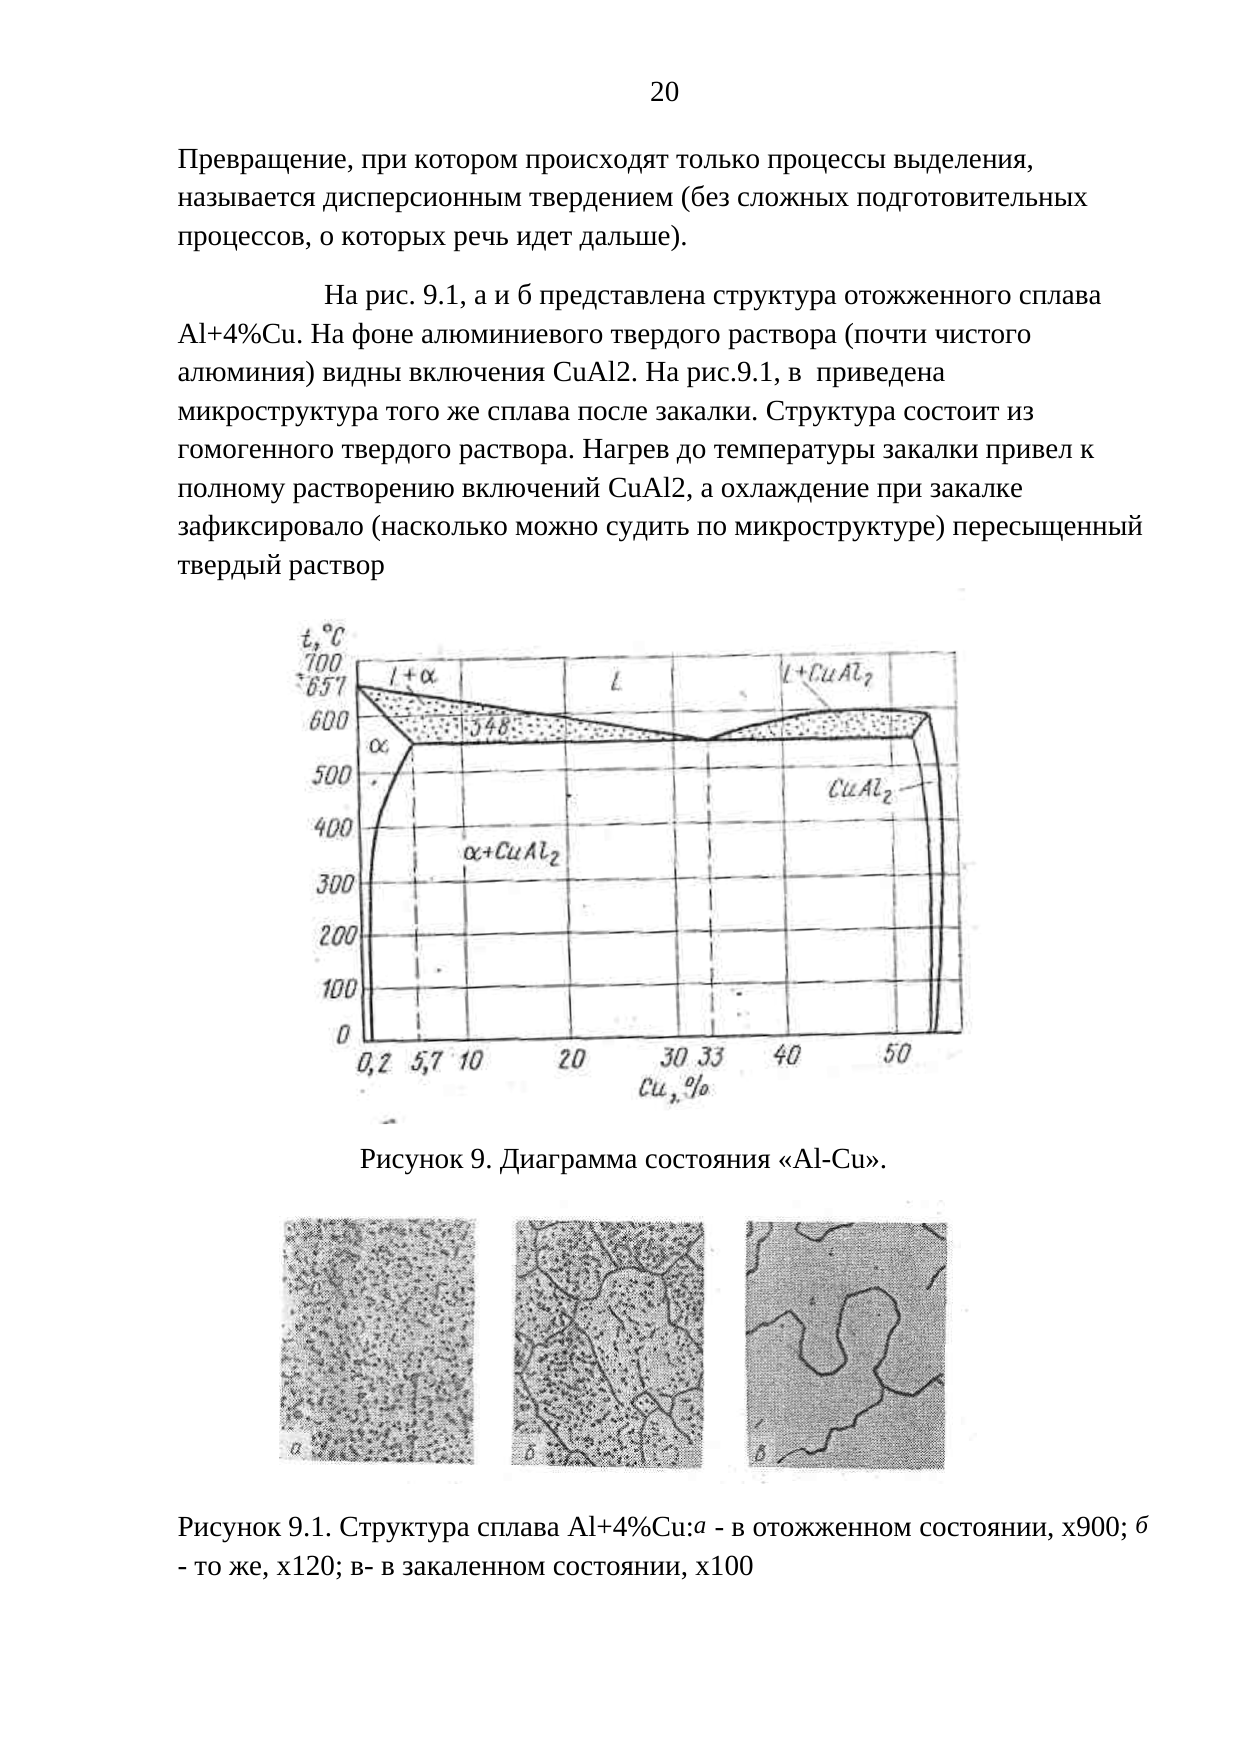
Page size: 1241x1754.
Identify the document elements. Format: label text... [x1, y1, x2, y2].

picture [272, 1200, 984, 1484]
text Рисунок 9. Диаграмма состояния «Al-Cu». [177, 1141, 1152, 1174]
picture [273, 589, 991, 1127]
text Рисунок 9.1. Структура сплава Al+4%Cu: - в отожженном состоянии, х900; - то же, х120; в- в закаленном состоянии, х100 [177, 1509, 1152, 1581]
text На рис. 9.1, а и б представлена структура отожженного сплава Al+4%Cu. На фоне алюминиевого твердого раствора (почти чистого алюминия) видны включения CuAl2. На рис.9.1, в приведена микроструктура того же сплава после закалки. Структура состоит из гомогенного твердого раствора. Нагрев до температуры закалки привел к полному растворению включений CuAl2, а охлаждение при закалке зафиксировало (насколько можно судить по микроструктуре) пересыщенный твердый раствор [177, 277, 1152, 581]
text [177, 141, 1152, 251]
